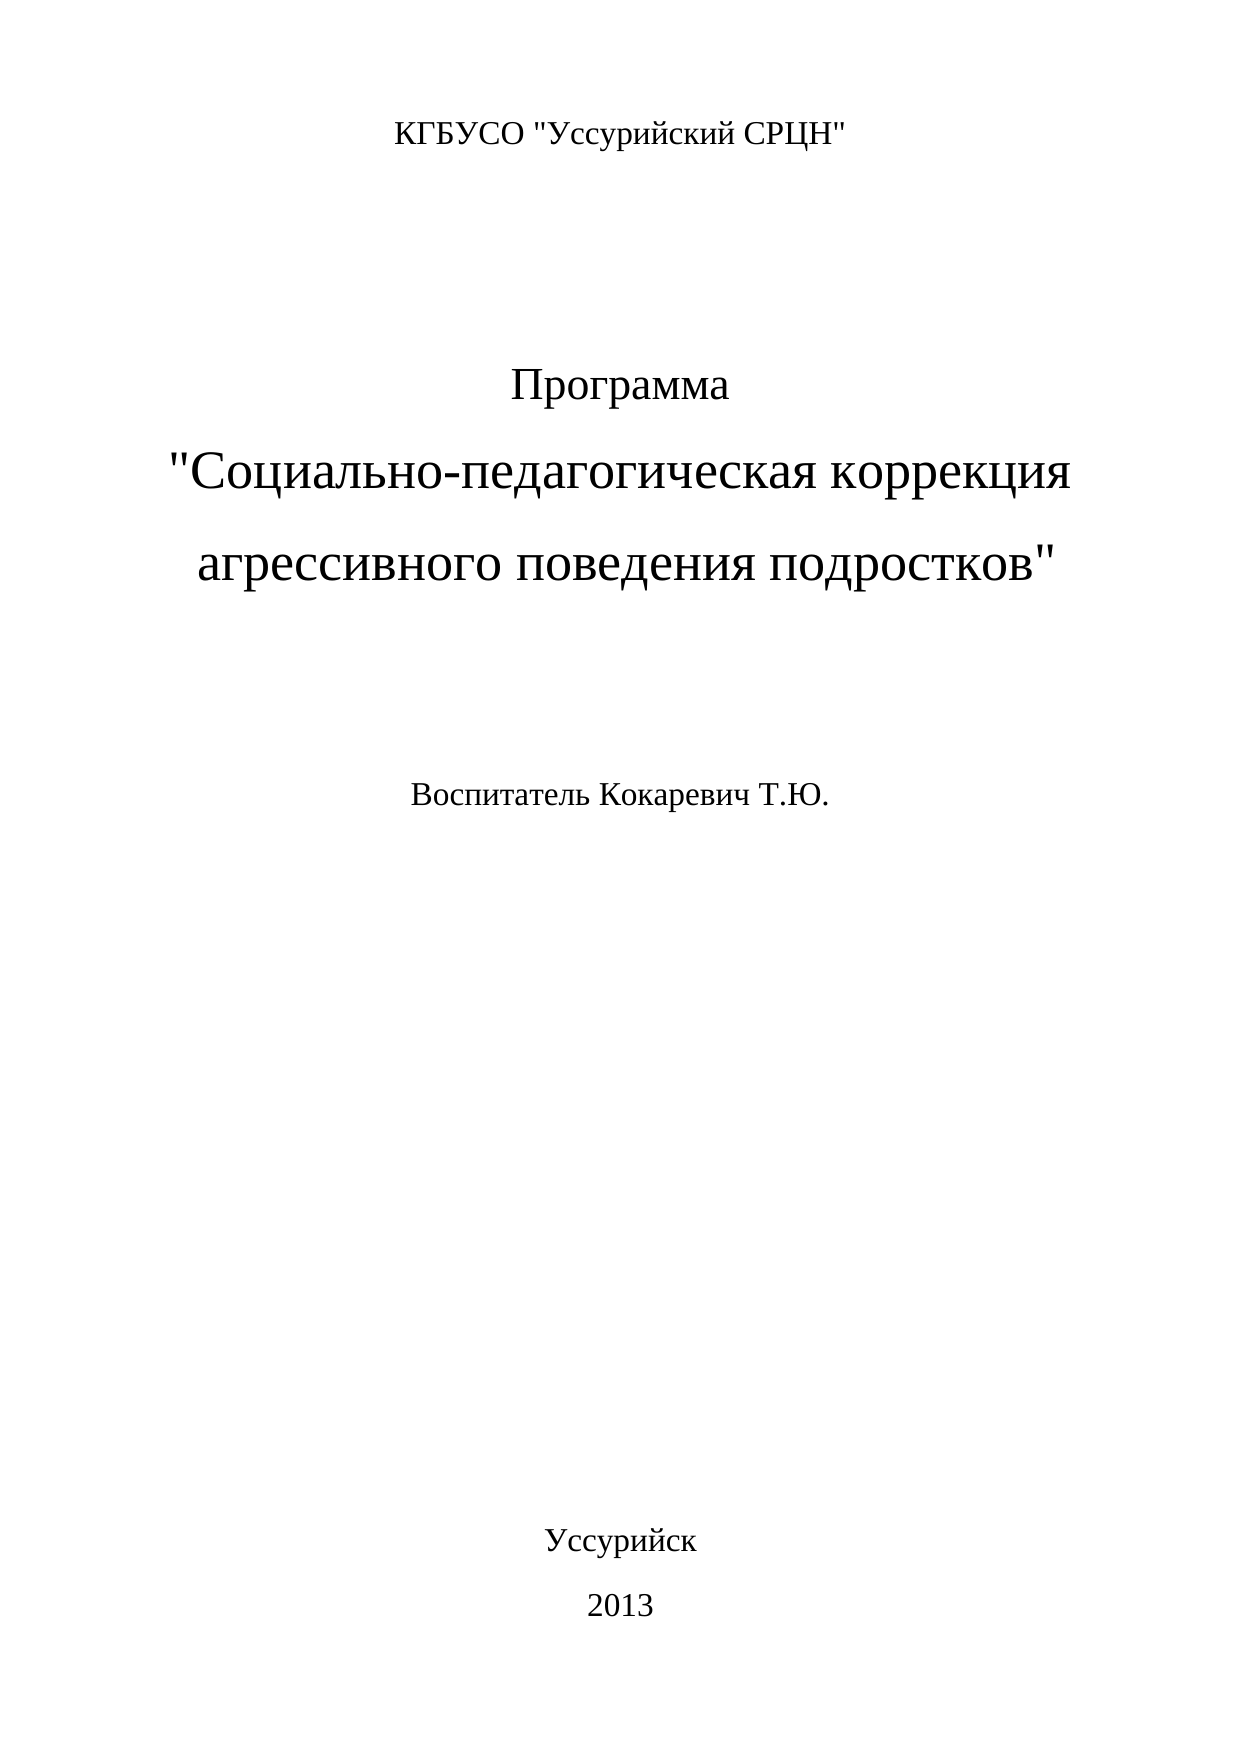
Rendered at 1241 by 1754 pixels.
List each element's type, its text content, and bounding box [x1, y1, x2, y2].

text Воспитатель Кокаревич Т.Ю. [75, 774, 1165, 813]
text 2013 [75, 1585, 1165, 1623]
text "Социально-педагогическая коррекция [75, 438, 1165, 500]
text КГБУСО "Уссурийский СРЦН" [75, 113, 1165, 152]
text агрессивного поведения подростков" [75, 530, 1165, 593]
text Программа [75, 357, 1165, 409]
text Уссурийск [75, 1520, 1165, 1558]
